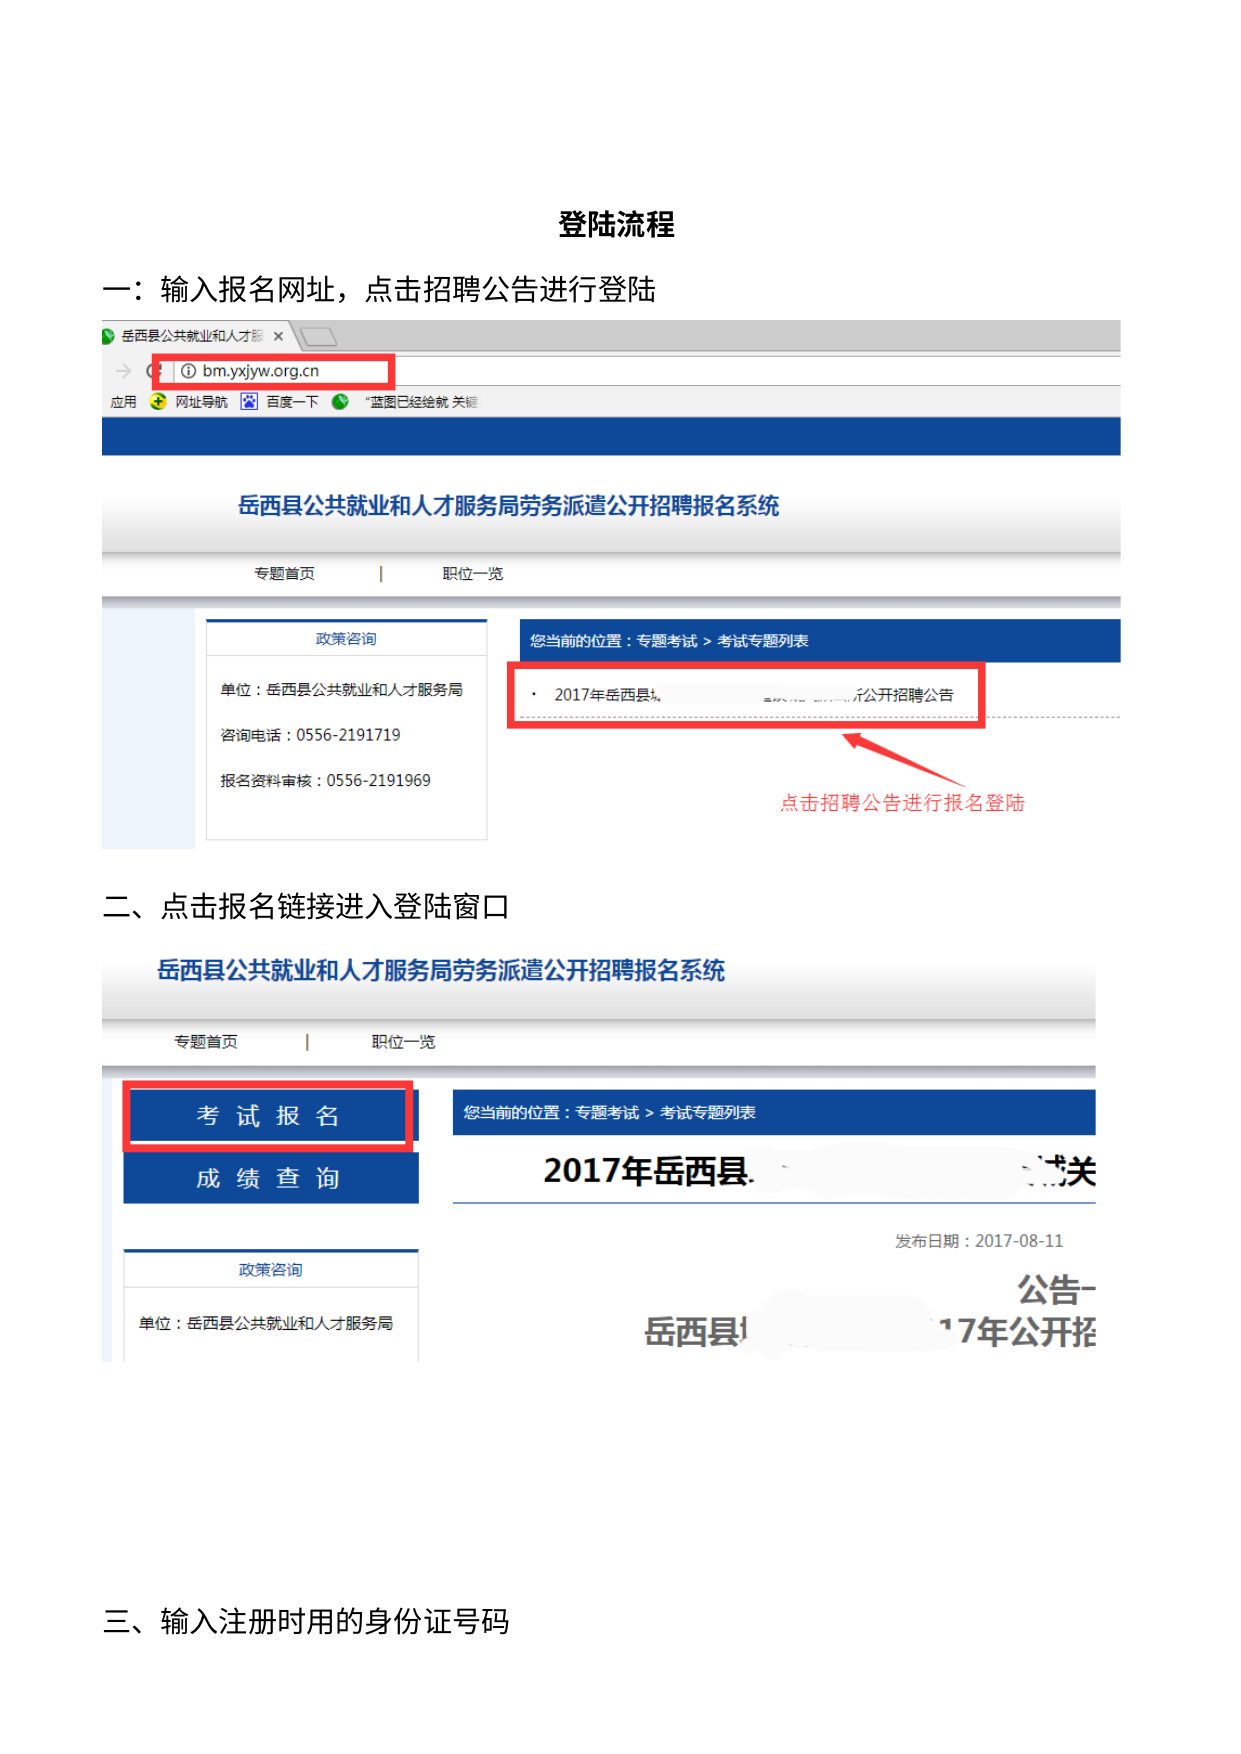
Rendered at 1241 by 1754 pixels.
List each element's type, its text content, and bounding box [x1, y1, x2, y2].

picture [102, 937, 1096, 1362]
text 一：输入报名网址，点击招聘公告进行登陆 [102, 255, 1131, 320]
text 登陆流程 [102, 190, 1131, 255]
list 三、输入注册时用的身份证号码 [102, 1588, 1131, 1653]
picture [102, 320, 1121, 849]
text 二、点击报名链接进入登陆窗口 [102, 873, 1131, 938]
